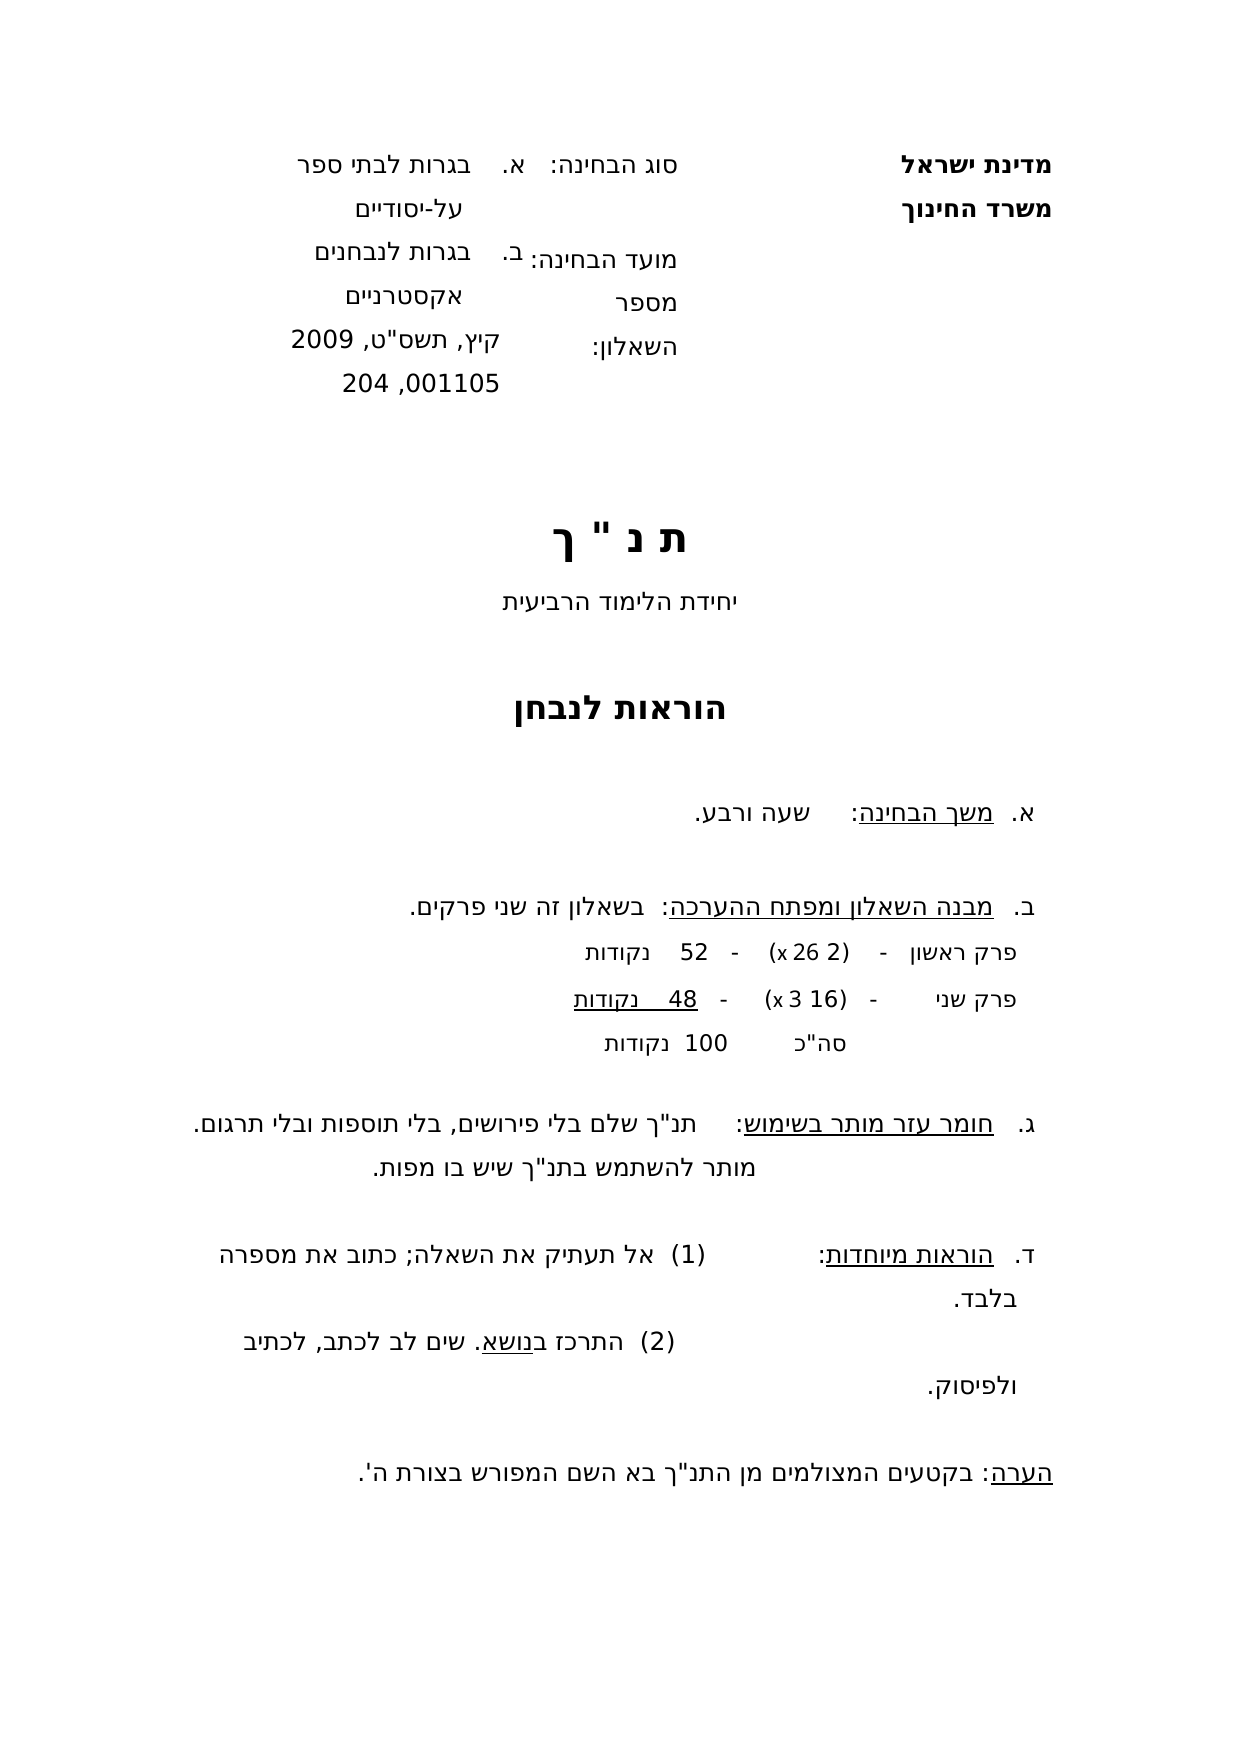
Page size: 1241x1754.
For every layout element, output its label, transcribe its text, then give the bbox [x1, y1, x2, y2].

list הוראות מיוחדות: (1) אל תעתיק את השאלה; כתוב את מספרה בלבד. [187, 1240, 1035, 1313]
text פרק ראשון - (2 x 26) - 52 נקודות [187, 936, 1017, 967]
text מותר להשתמש בתנ"ך שיש בו מפות. [187, 1153, 828, 1182]
text פרק שני - (16 x 3) - 48 נקודות [187, 983, 1017, 1014]
text הערה: בקטעים המצולמים מן התנ"ך בא השם המפורש בצורת ה'. [187, 1458, 1053, 1487]
table_header סוג הבחינה: מועד הבחינה: מספר השאלון: [512, 150, 689, 412]
text (2) התרכז בנושא. שים לב לכתב, לכתיב ולפיסוק. [187, 1328, 1017, 1401]
list משך הבחינה: שעה ורבע. [187, 798, 1035, 827]
list מבנה השאלון ומפתח ההערכה: בשאלון זה שני פרקים. [187, 892, 1035, 922]
list חומר עזר מותר בשימוש: תנ"ך שלם בלי פירושים, בלי תוספות ובלי תרגום. [187, 1109, 1035, 1139]
subtitle הוראות לנבחן [187, 688, 1053, 727]
text יחידת הלימוד הרביעית [187, 587, 1053, 616]
table_header מדינת ישראל משרד החינוך [689, 150, 1064, 412]
table_header בגרות לבתי ספר על-יסודיים בגרות לנבחנים אקסטרניים קיץ, תשס"ט, 2009 001105, 204 [176, 150, 512, 412]
text סה"כ 100 נקודות [187, 1030, 1017, 1057]
subtitle ת נ " ך [187, 514, 1053, 563]
